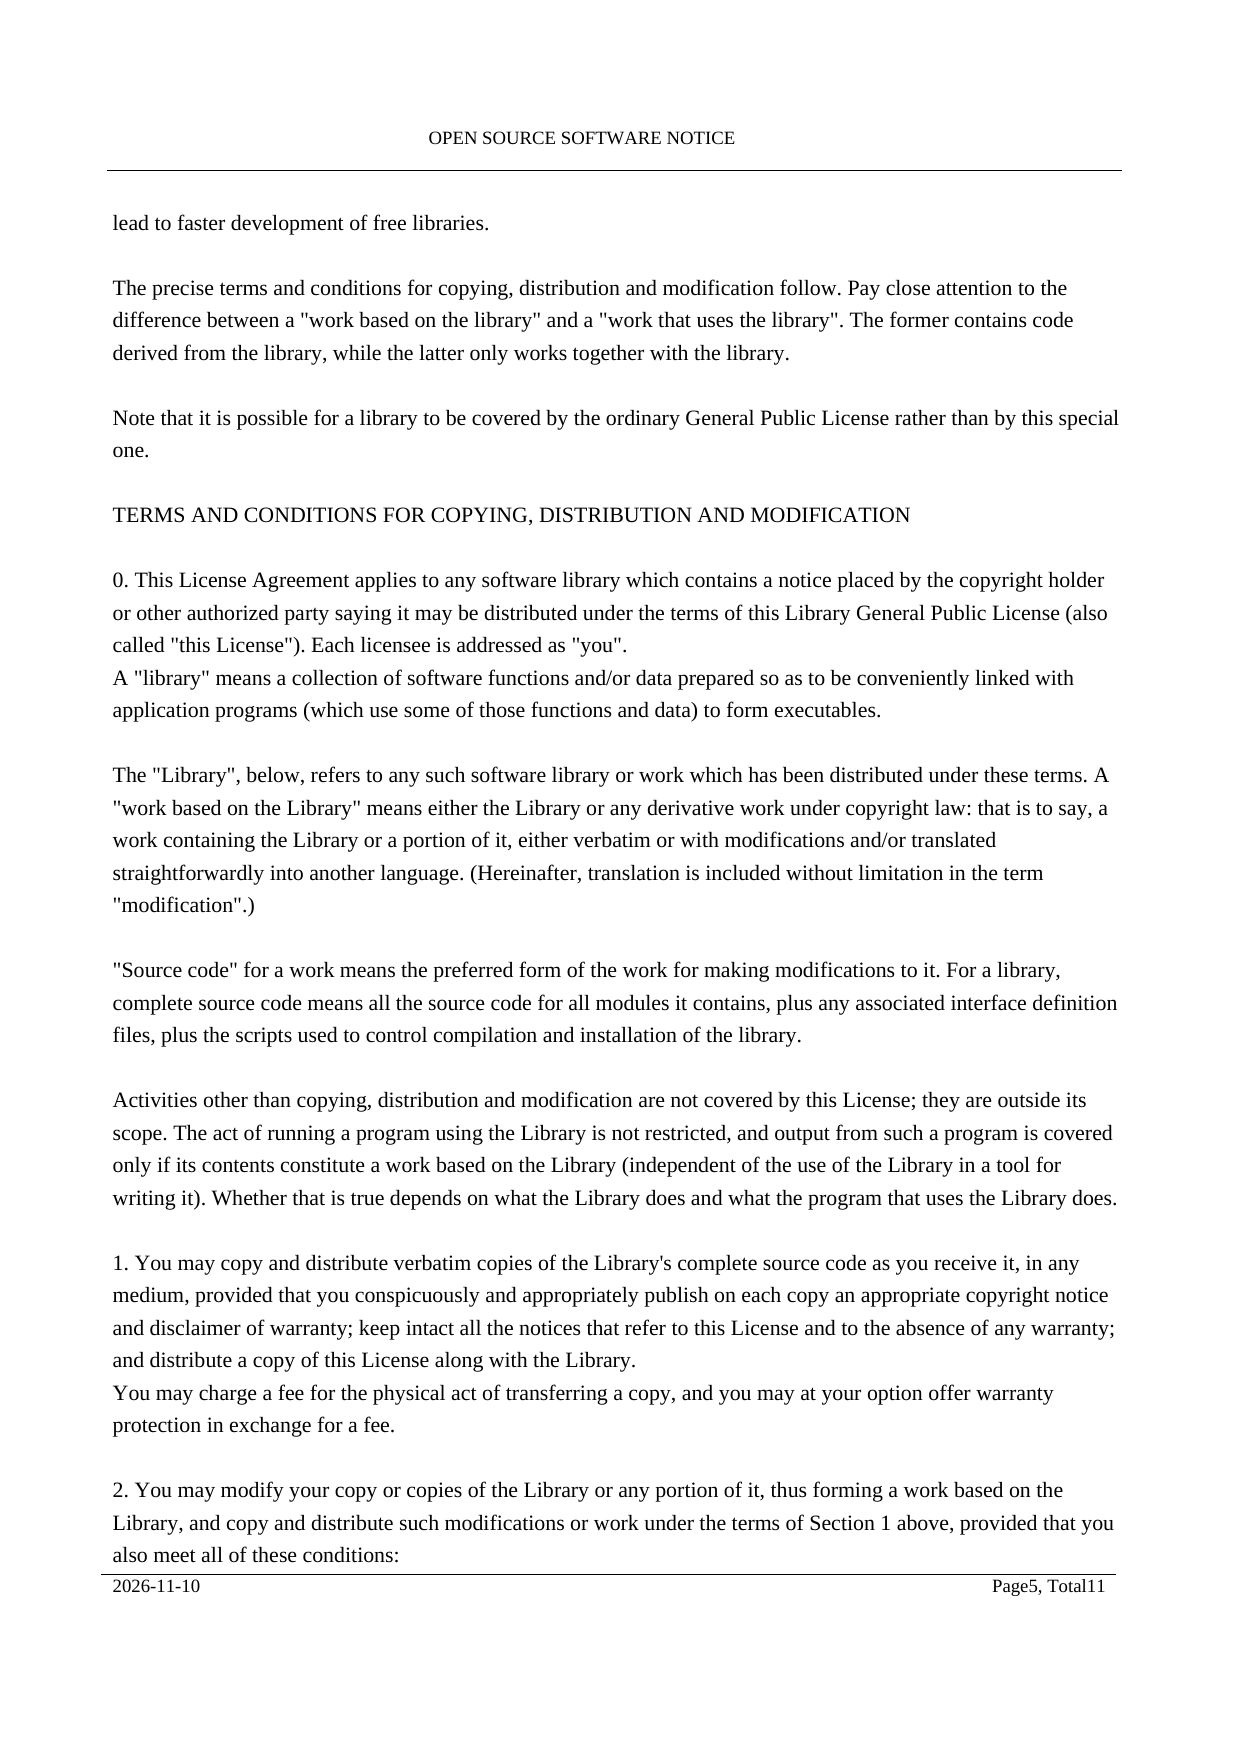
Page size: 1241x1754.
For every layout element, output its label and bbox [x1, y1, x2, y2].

text [112, 206, 1128, 1571]
